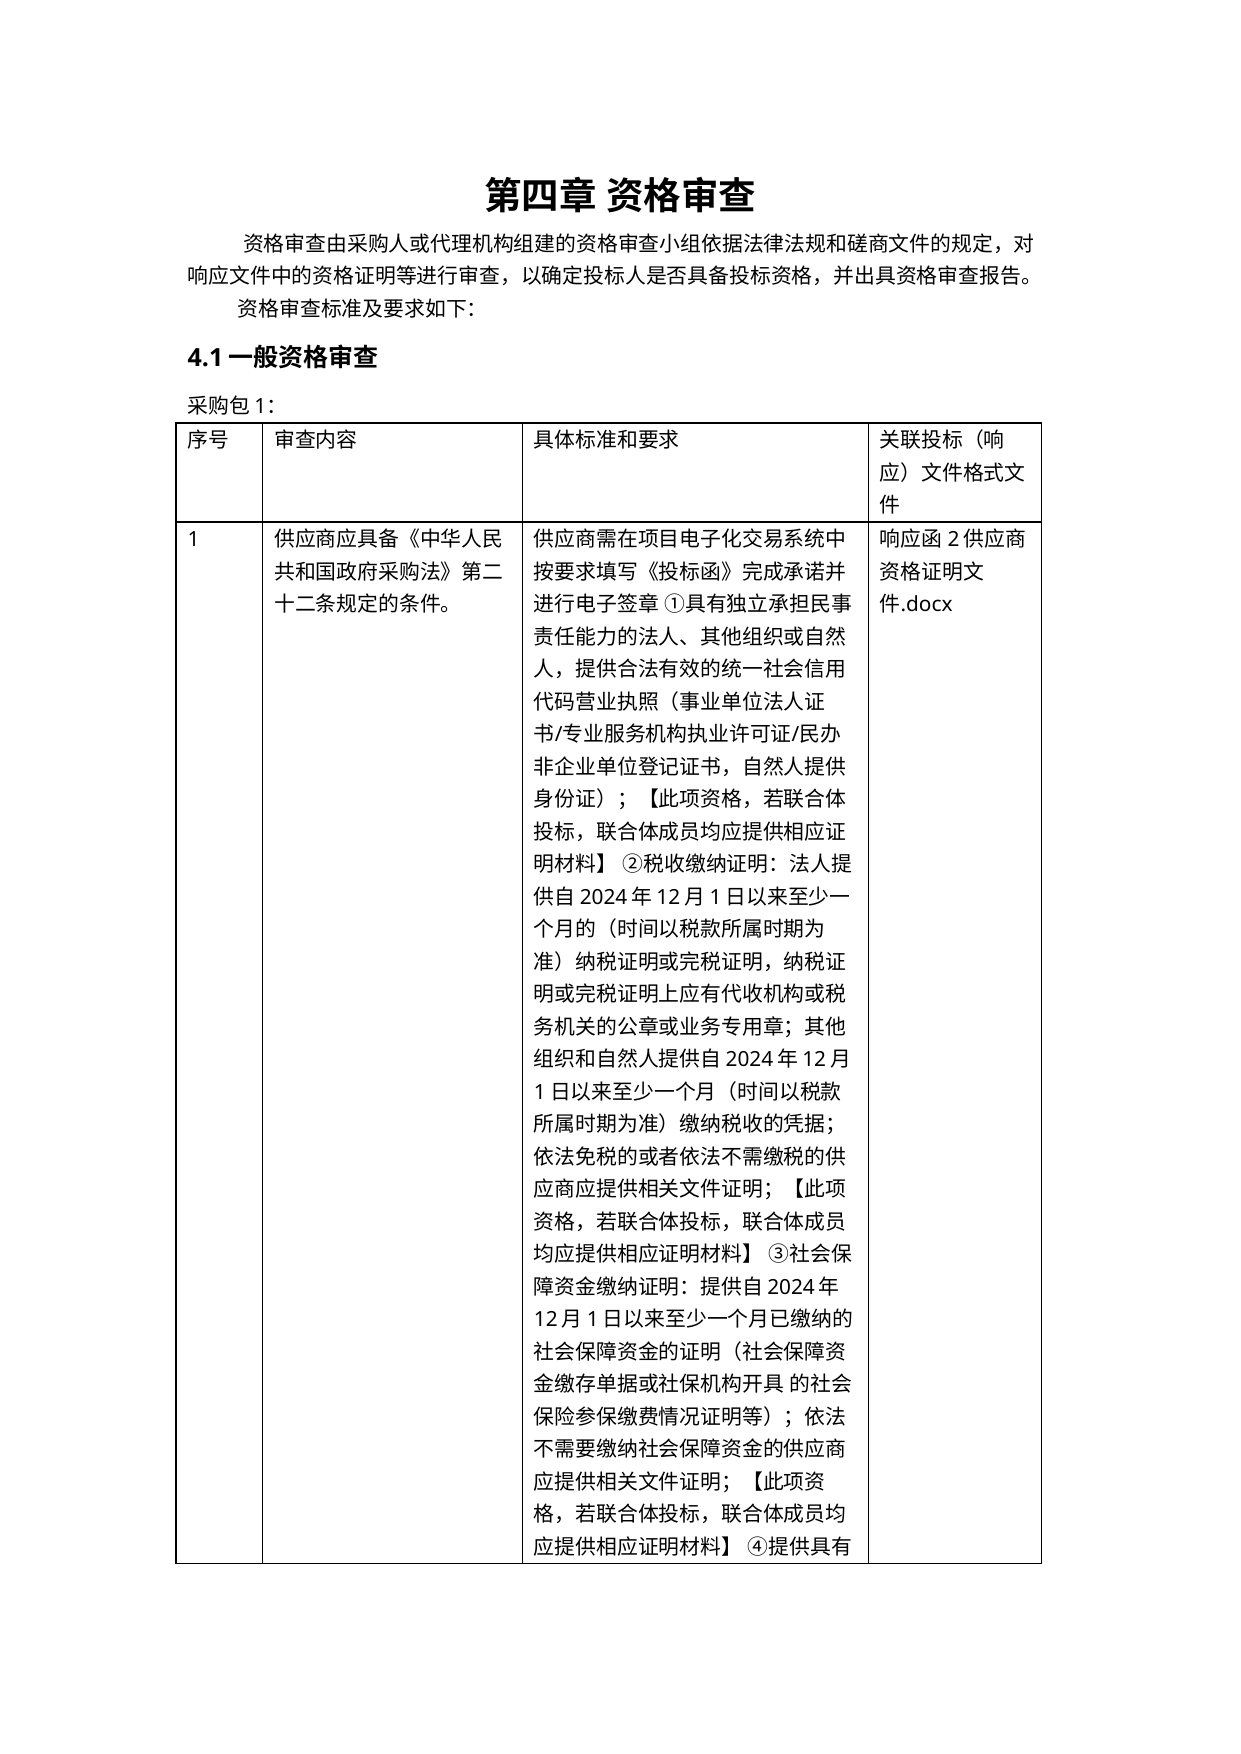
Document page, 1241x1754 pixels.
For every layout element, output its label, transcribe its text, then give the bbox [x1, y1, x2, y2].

table_cell 响应函 2供应商资格证明文件.docx [869, 523, 1041, 1563]
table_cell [523, 523, 868, 1563]
table_header 审查内容 [263, 424, 522, 521]
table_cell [263, 523, 522, 1563]
text 采购包1： [187, 389, 1053, 422]
table_header 序号 [177, 424, 262, 521]
table_header 关联投标（响应）文件格式文件 [869, 424, 1041, 521]
text 第四章 资格审查 [187, 162, 1053, 227]
text 4.1一般资格审查 [187, 324, 1053, 389]
text 资格审查由采购人或代理机构组建的资格审查小组依据法律法规和磋商文件的规定，对响应文件中的资格证明等进行审查，以确定投标人是否具备投标资格，并出具资格审查报告。 [187, 227, 1053, 292]
table_cell 1 [177, 523, 262, 1563]
text 资格审查标准及要求如下： [187, 292, 1053, 324]
table_header 具体标准和要求 [523, 424, 868, 521]
